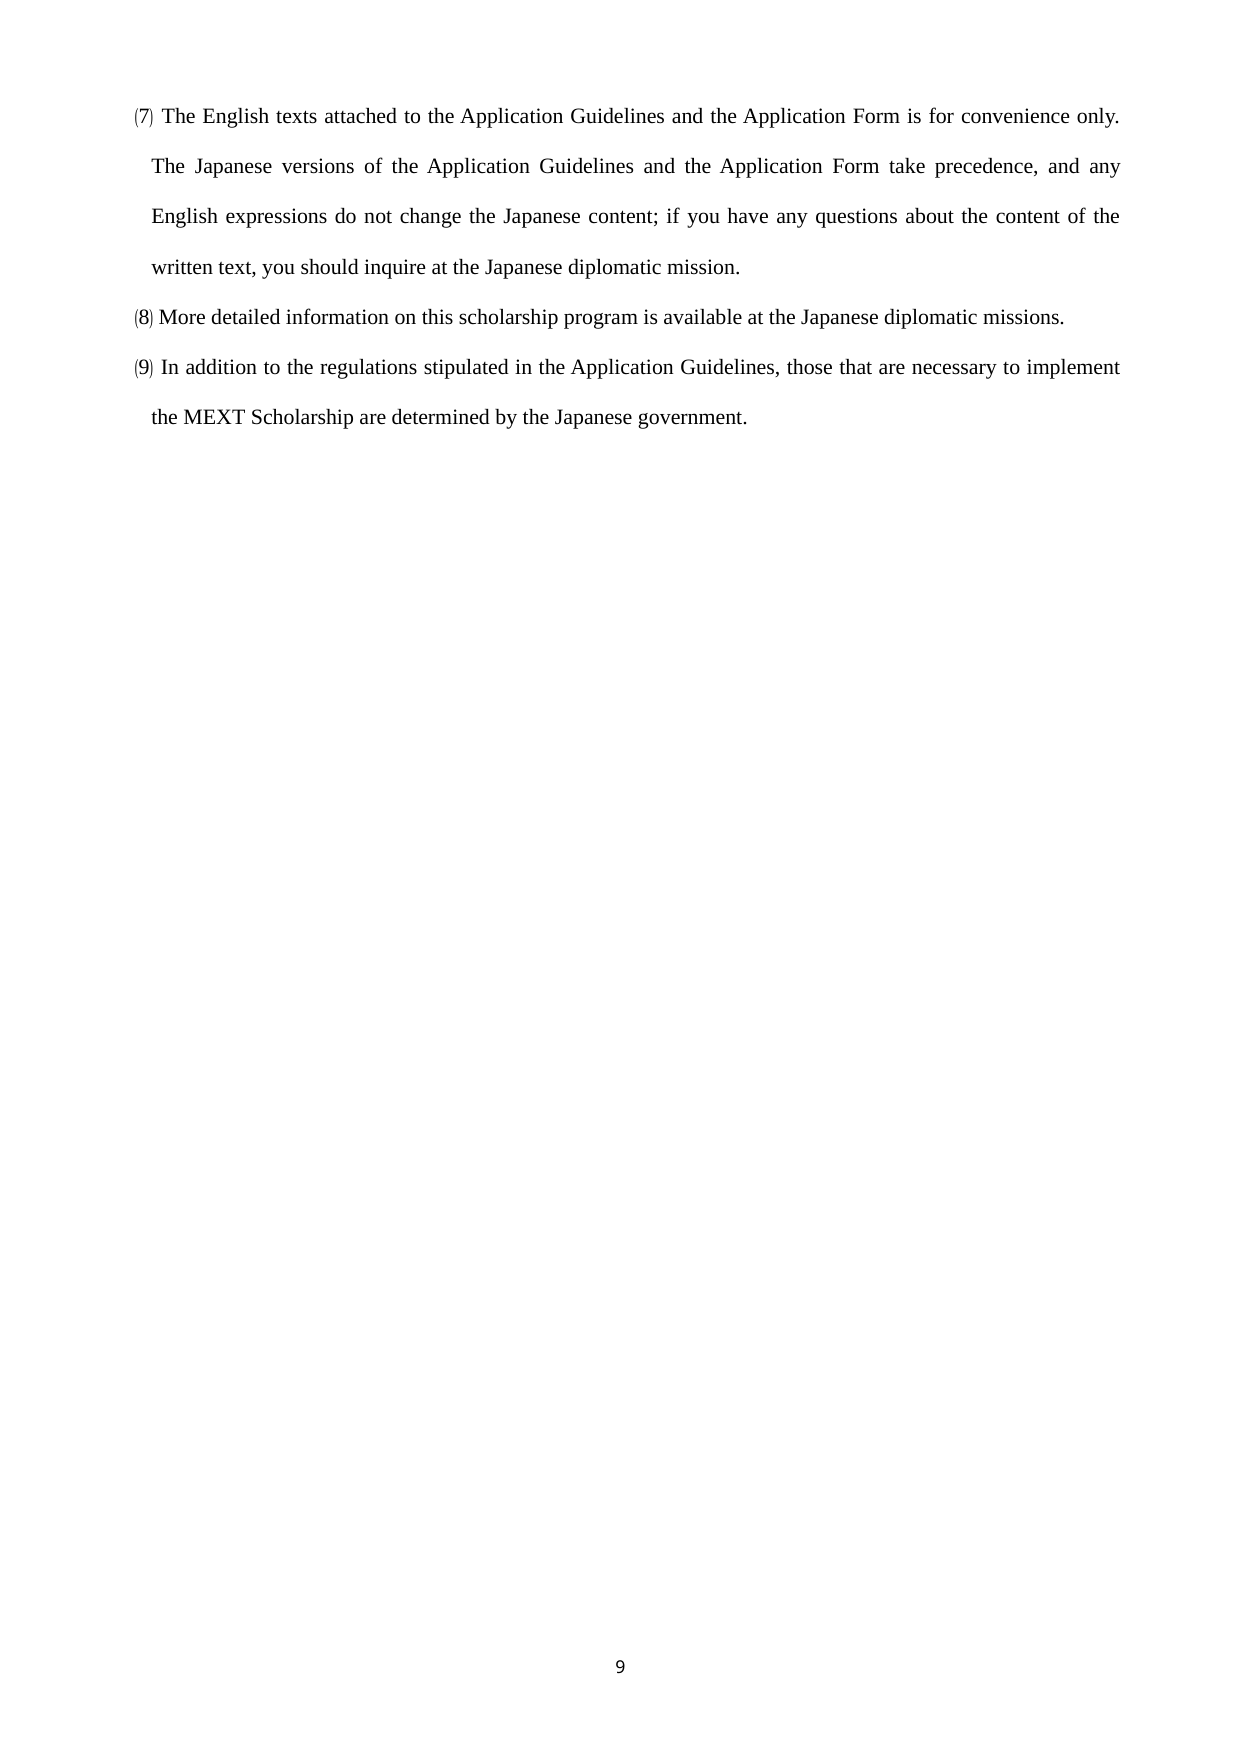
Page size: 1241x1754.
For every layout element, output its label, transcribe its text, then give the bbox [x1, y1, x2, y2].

text (8) More detailed information on this scholarship program is available at the Japanese diplomatic missions. [133, 291, 1122, 342]
text (9) In addition to the regulations stipulated in the Application Guidelines, those that are necessary to implement the MEXT Scholarship are determined by the Japanese government. [133, 342, 1122, 442]
text (7) The English texts attached to the Application Guidelines and the Application Form is for convenience only. The Japanese versions of the Application Guidelines and the Application Form take precedence, and any English expressions do not change the Japanese content; if you have any questions about the content of the written text, you should inquire at the Japanese diplomatic mission. [133, 91, 1122, 291]
